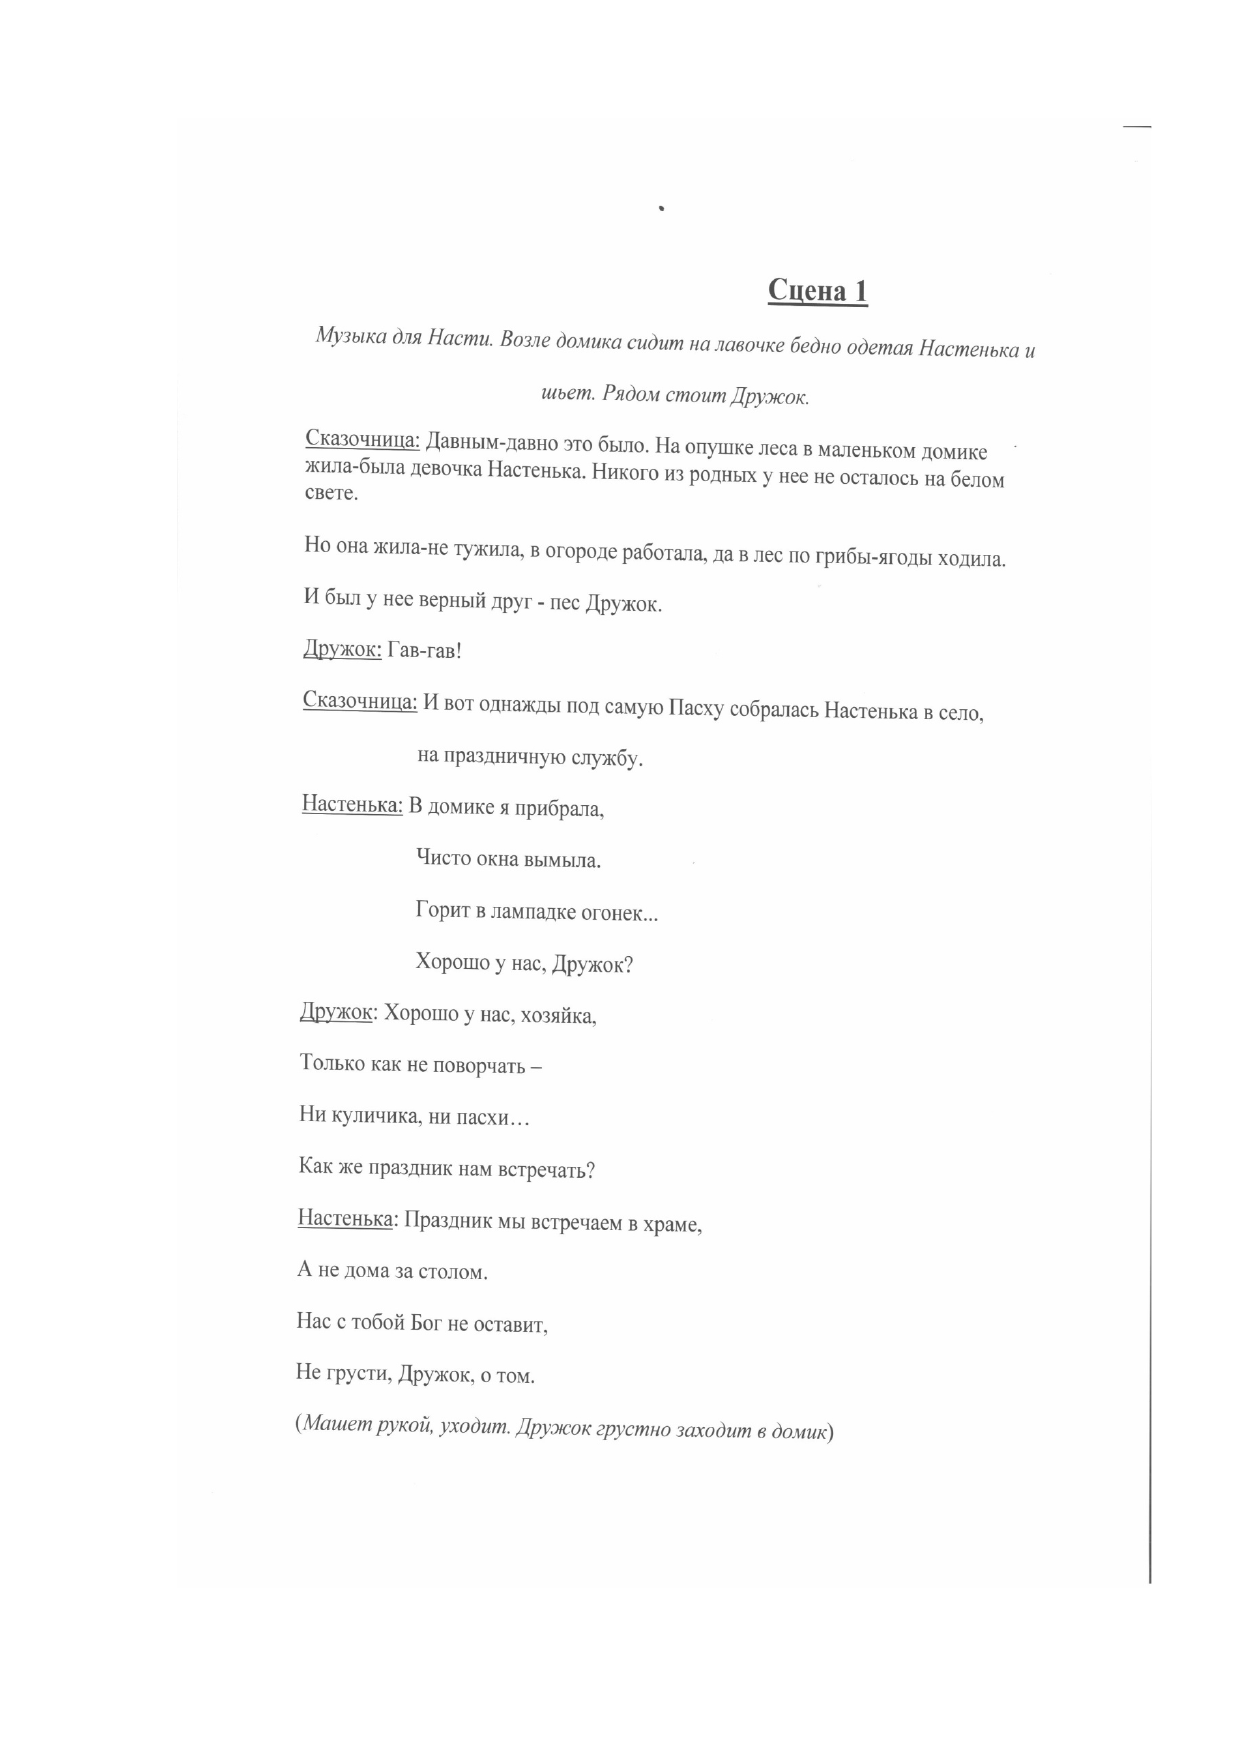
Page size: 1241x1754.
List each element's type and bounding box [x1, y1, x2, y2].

picture [177, 118, 1152, 1588]
